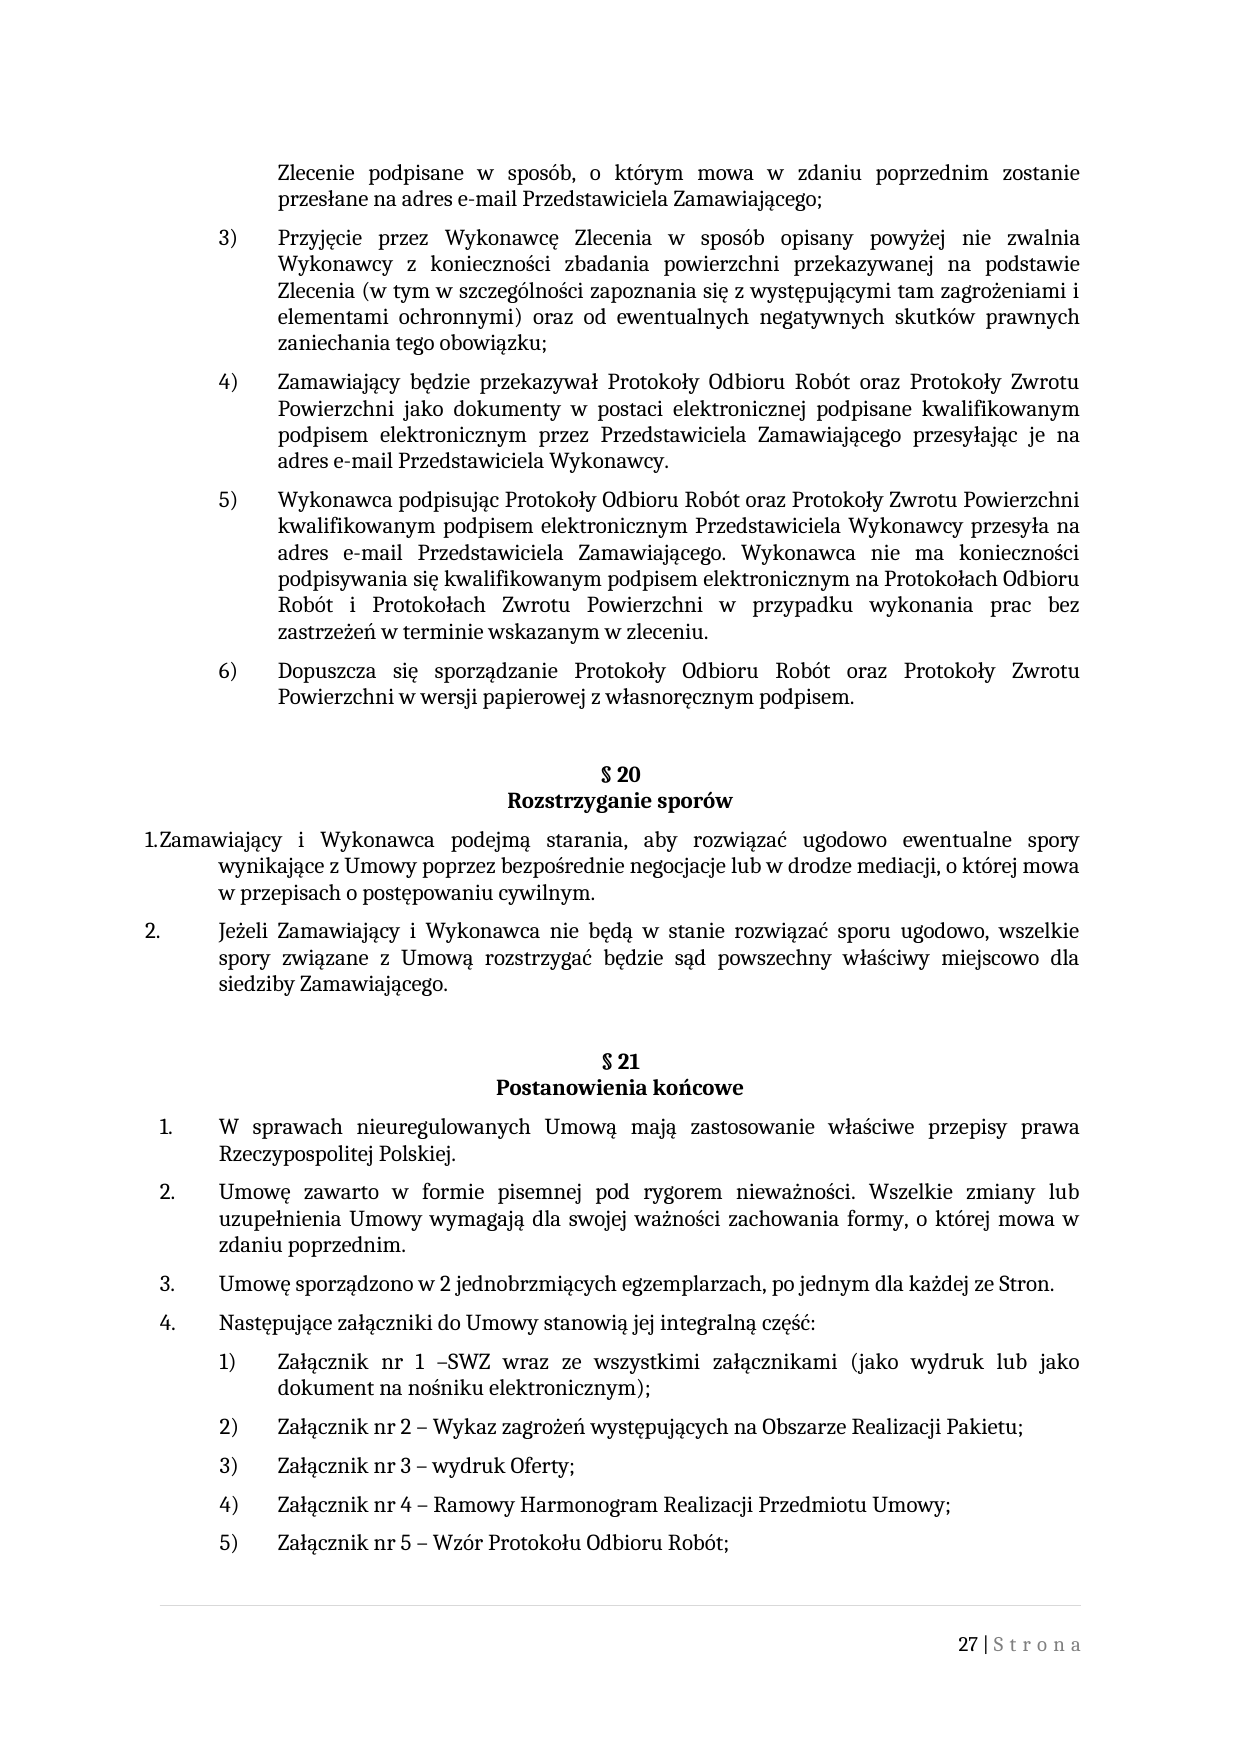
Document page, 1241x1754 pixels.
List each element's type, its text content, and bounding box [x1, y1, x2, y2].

list Jeżeli Zamawiający i Wykonawca nie będą w stanie rozwiązać sporu ugodowo, wszelkie spory związane z Umową rozstrzygać będzie sąd powszechny właściwy miejscowo dla siedziby Zamawiającego. [145, 918, 1081, 997]
list Załącznik nr 4 – Ramowy Harmonogram Realizacji Przedmiotu Umowy; [219, 1491, 1081, 1518]
list Umowę sporządzono w 2 jednobrzmiących egzemplarzach, po jednym dla każdej ze Stron. [159, 1271, 1081, 1297]
list Załącznik nr 2 – Wykaz zagrożeń występujących na Obszarze Realizacji Pakietu; [219, 1414, 1081, 1440]
list W sprawach nieuregulowanych Umową mają zastosowanie właściwe przepisy prawa Rzeczypospolitej Polskiej. [159, 1114, 1081, 1167]
text 3) Przyjęcie przez Wykonawcę Zlecenia w sposób opisany powyżej nie zwalnia Wykonawcy z konieczności zbadania powierzchni przekazywanej na podstawie Zlecenia (w tym w szczególności zapoznania się z występującymi tam zagrożeniami i elementami ochronnymi) oraz od ewentualnych negatywnych skutków prawnych zaniechania tego obowiązku; [218, 225, 1081, 356]
list Następujące załączniki do Umowy stanowią jej integralną część: [159, 1309, 1081, 1336]
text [218, 159, 1081, 212]
text 6) Dopuszcza się sporządzanie Protokoły Odbioru Robót oraz Protokoły Zwrotu Powierzchni w wersji papierowej z własnoręcznym podpisem. [218, 657, 1081, 710]
text 4) Zamawiający będzie przekazywał Protokoły Odbioru Robót oraz Protokoły Zwrotu Powierzchni jako dokumenty w postaci elektronicznej podpisane kwalifikowanym podpisem elektronicznym przez Przedstawiciela Zamawiającego przesyłając je na adres e-mail Przedstawiciela Wykonawcy. [218, 369, 1081, 474]
text 5) Wykonawca podpisując Protokoły Odbioru Robót oraz Protokoły Zwrotu Powierzchni kwalifikowanym podpisem elektronicznym Przedstawiciela Wykonawcy przesyła na adres e-mail Przedstawiciela Zamawiającego. Wykonawca nie ma konieczności podpisywania się kwalifikowanym podpisem elektronicznym na Protokołach Odbioru Robót i Protokołach Zwrotu Powierzchni w przypadku wykonania prac bez zastrzeżeń w terminie wskazanym w zleceniu. [218, 487, 1081, 645]
list Zamawiający i Wykonawca podejmą starania, aby rozwiązać ugodowo ewentualne spory wynikające z Umowy poprzez bezpośrednie negocjacje lub w drodze mediacji, o której mowa w przepisach o postępowaniu cywilnym. [145, 827, 1081, 906]
text § 20 Rozstrzyganie sporów [159, 762, 1081, 814]
list Załącznik nr 3 – wydruk Oferty; [219, 1452, 1081, 1479]
list Umowę zawarto w formie pisemnej pod rygorem nieważności. Wszelkie zmiany lub uzupełnienia Umowy wymagają dla swojej ważności zachowania formy, o której mowa w zdaniu poprzednim. [159, 1179, 1081, 1258]
list Załącznik nr 5 – Wzór Protokołu Odbioru Robót; [219, 1530, 1081, 1557]
text § 21 Postanowienia końcowe [159, 1049, 1081, 1101]
list Załącznik nr 1 –SWZ wraz ze wszystkimi załącznikami (jako wydruk lub jako dokument na nośniku elektronicznym); [219, 1348, 1081, 1401]
